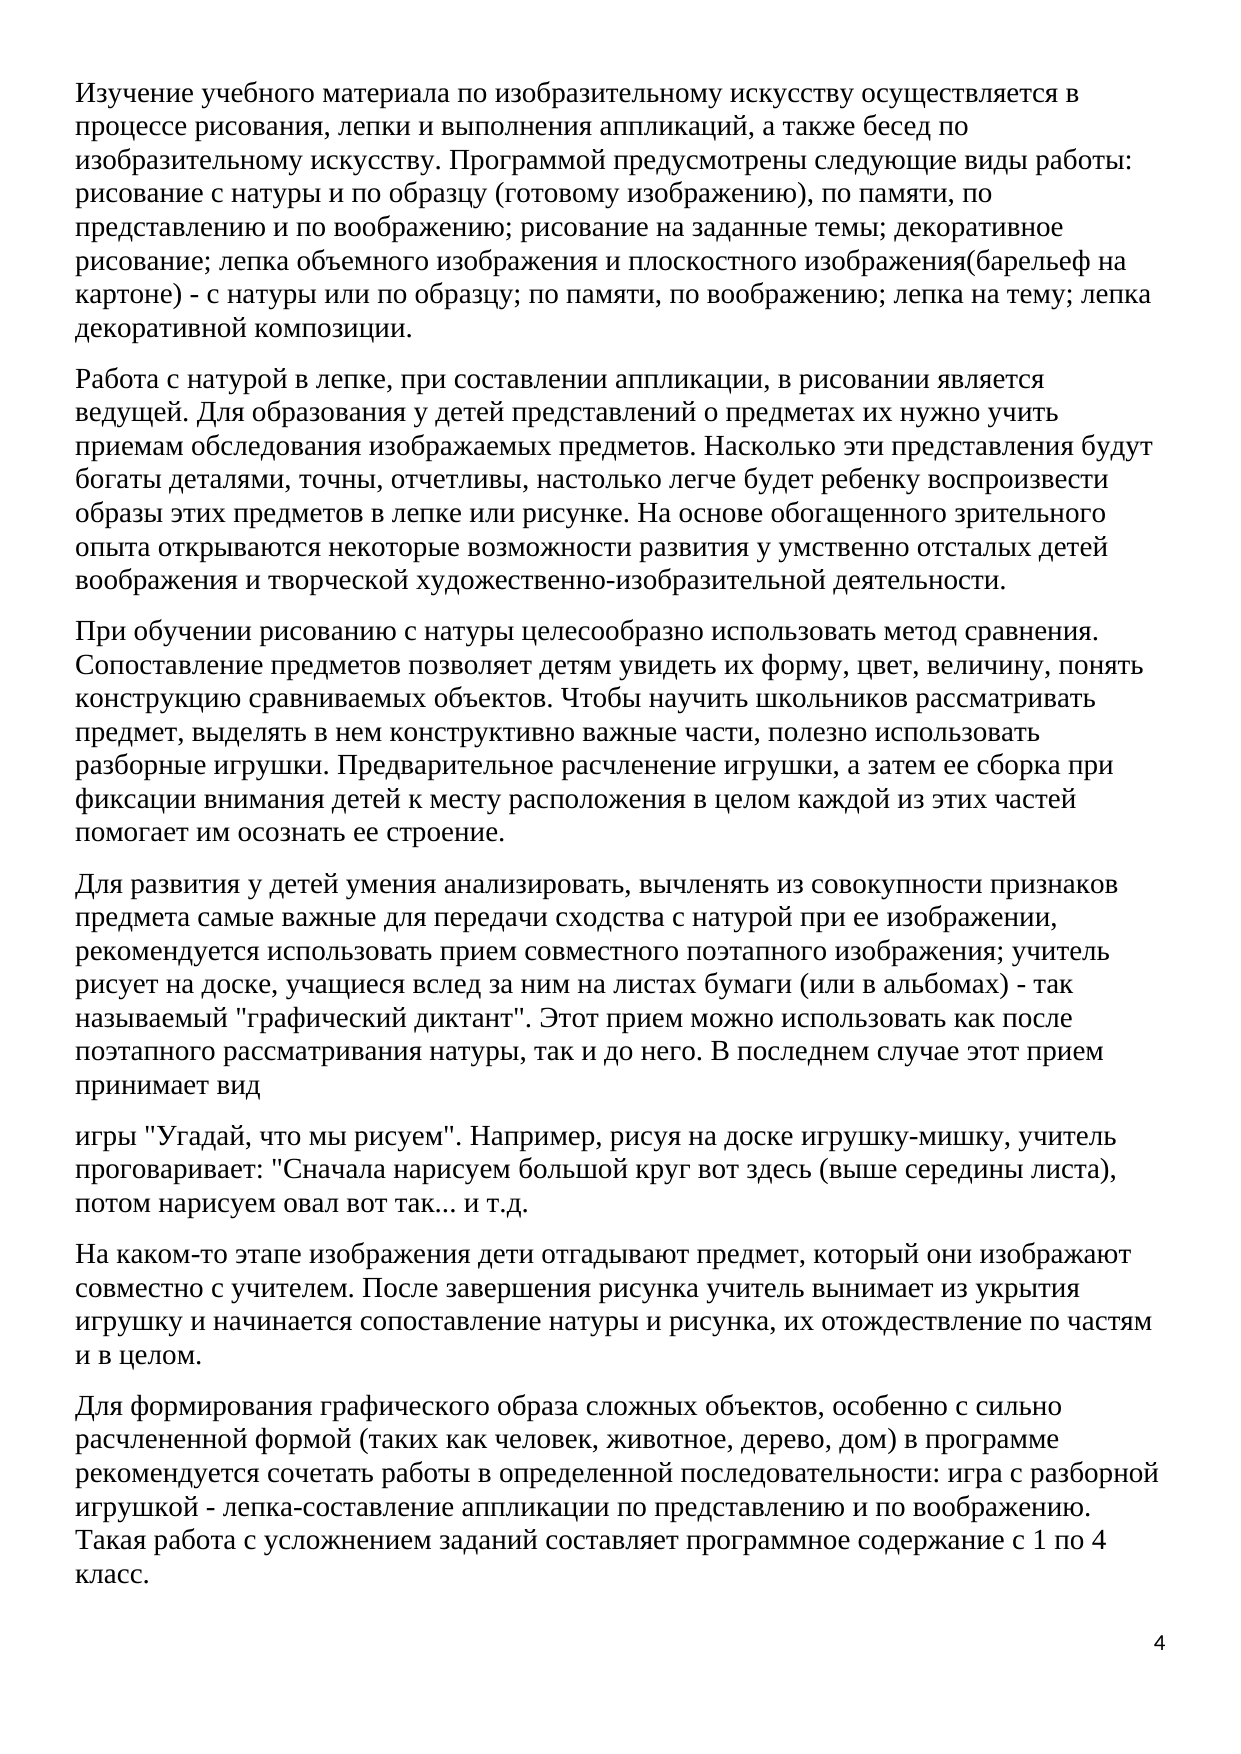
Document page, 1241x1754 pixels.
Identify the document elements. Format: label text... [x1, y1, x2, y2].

text Для формирования графического образа сложных объектов, особенно с сильно расчлененной формой (таких как человек, животное, дерево, дом) в программе рекомендуется сочетать работы в определенной последовательности: игра с разборной игрушкой - лепка-составление аппликации по представлению и по воображению. Такая работа с усложнением заданий составляет программное содержание с 1 по 4 класс. [75, 1388, 1165, 1589]
text Работа с натурой в лепке, при составлении аппликации, в рисовании является ведущей. Для образования у детей представлений о предметах их нужно учить приемам обследования изображаемых предметов. Насколько эти представления будут богаты деталями, точны, отчетливы, настолько легче будет ребенку воспроизвести образы этих предметов в лепке или рисунке. На основе обогащенного зрительного опыта открываются некоторые возможности развития у умственно отсталых детей воображения и творческой художественно-изобразительной деятельности. [75, 361, 1165, 596]
text На каком-то этапе изображения дети отгадывают предмет, который они изображают совместно с учителем. После завершения рисунка учитель вынимает из укрытия игрушку и начинается сопоставление натуры и рисунка, их отождествление по частям и в целом. [75, 1236, 1165, 1371]
text игры "Угадай, что мы рисуем". Например, рисуя на доске игрушку-мишку, учитель проговаривает: "Сначала нарисуем большой круг вот здесь (выше середины листа), потом нарисуем овал вот так... и т.д. [75, 1118, 1165, 1219]
text При обучении рисованию с натуры целесообразно использовать метод сравнения. Сопоставление предметов позволяет детям увидеть их форму, цвет, величину, понять конструкцию сравниваемых объектов. Чтобы научить школьников рассматривать предмет, выделять в нем конструктивно важные части, полезно использовать разборные игрушки. Предварительное расчленение игрушки, а затем ее сборка при фиксации внимания детей к месту расположения в целом каждой из этих частей помогает им осознать ее строение. [75, 613, 1165, 848]
text Изучение учебного материала по изобразительному искусству осуществляется в процессе рисования, лепки и выполнения аппликаций, а также бесед по изобразительному искусству. Программой предусмотрены следующие виды работы: рисование с натуры и по образцу (готовому изображению), по памяти, по представлению и по воображению; рисование на заданные темы; декоративное рисование; лепка объемного изображения и плоскостного изображения(барельеф на картоне) - с натуры или по образцу; по памяти, по воображению; лепка на тему; лепка декоративной композиции. [75, 75, 1165, 343]
text Для развития у детей умения анализировать, вычленять из совокупности признаков предмета самые важные для передачи сходства с натурой при ее изображении, рекомендуется использовать прием совместного поэтапного изображения; учитель рисует на доске, учащиеся вслед за ним на листах бумаги (или в альбомах) - так называемый "графический диктант". Этот прием можно использовать как после поэтапного рассматривания натуры, так и до него. В последнем случае этот прием принимает вид [75, 866, 1165, 1101]
